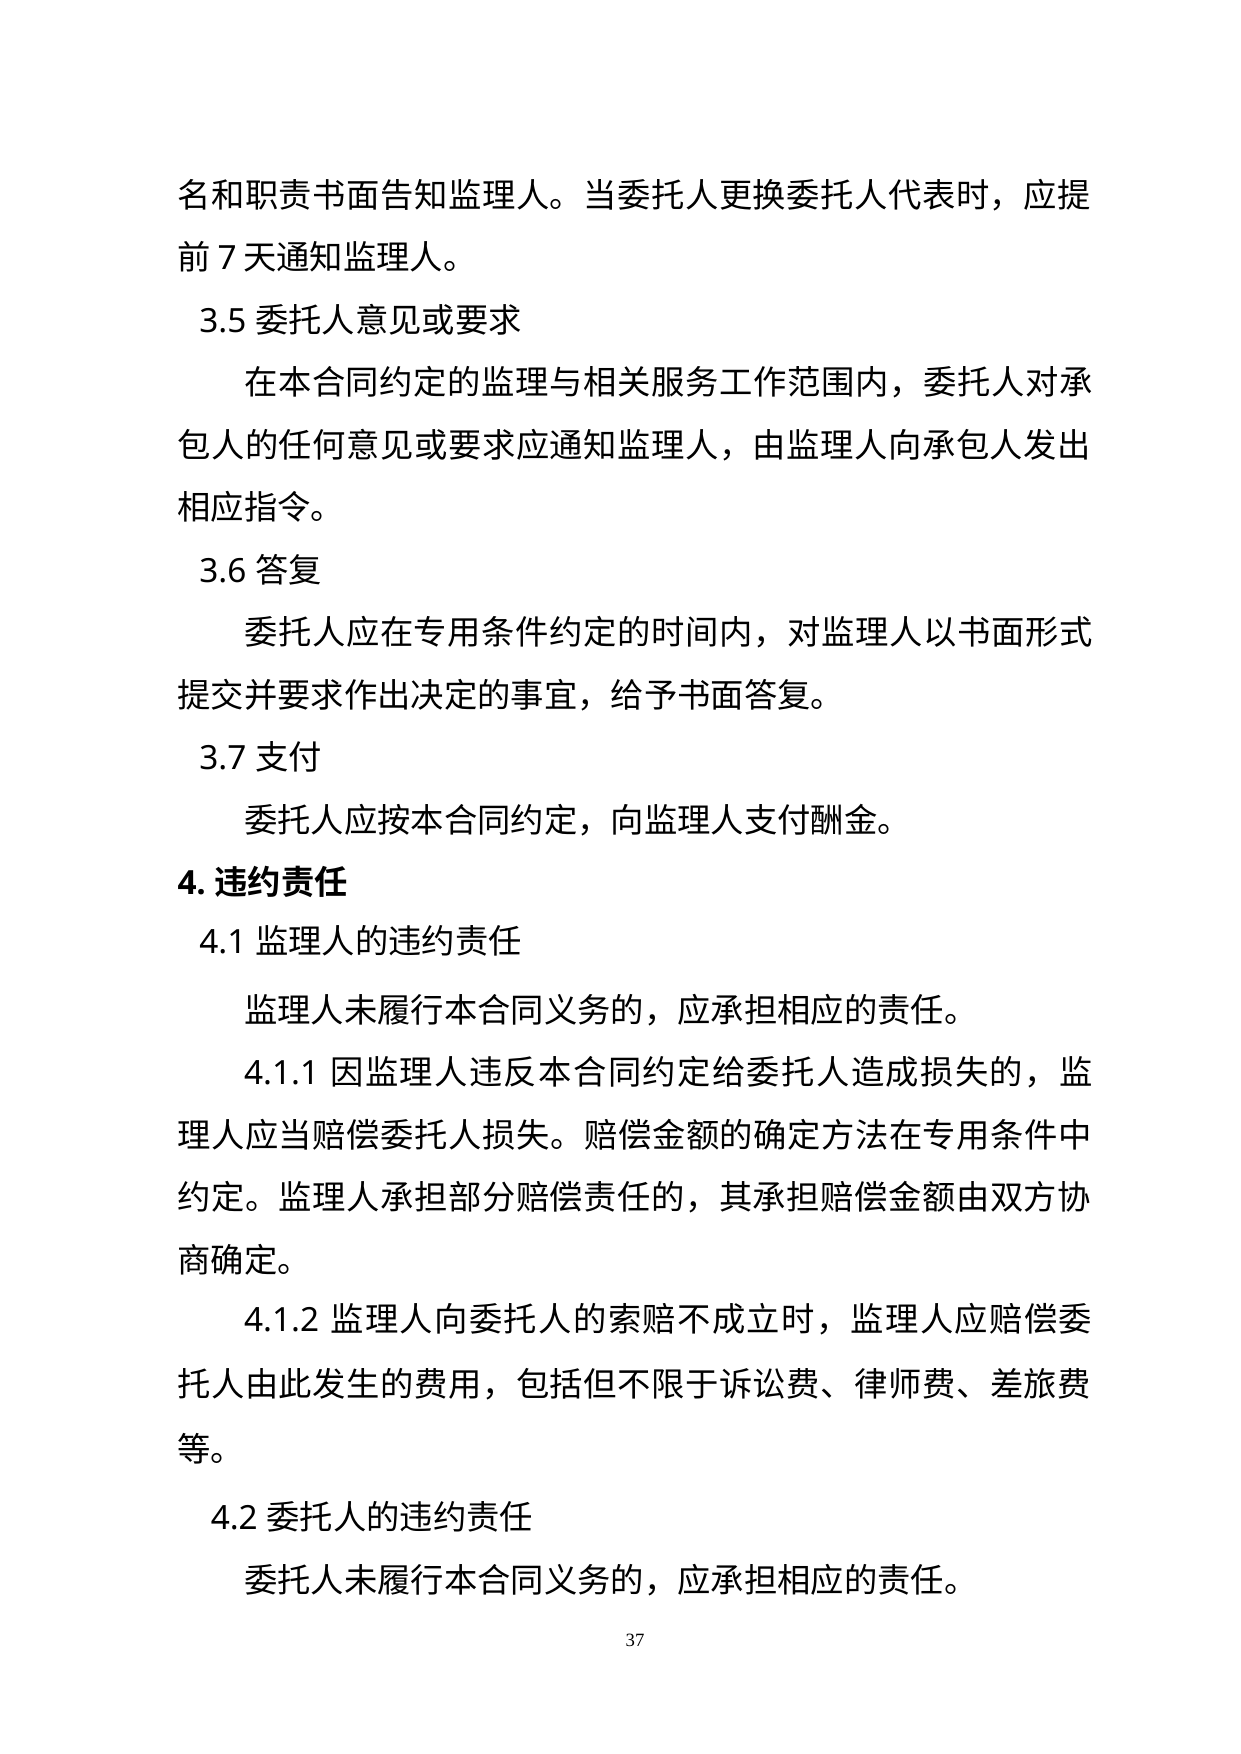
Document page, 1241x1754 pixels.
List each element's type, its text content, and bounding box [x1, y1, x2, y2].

text 4.1.2 监理人向委托人的索赔不成立时，监理人应赔偿委托人由此发生的费用，包括但不限于诉讼费、律师费、差旅费等。 [177, 1284, 1092, 1479]
text 4.1.1 因监理人违反本合同约定给委托人造成损失的，监理人应当赔偿委托人损失。赔偿金额的确定方法在专用条件中约定。监理人承担部分赔偿责任的，其承担赔偿金额由双方协商确定。 [177, 1034, 1092, 1284]
text 3.6 答复 [199, 532, 1092, 594]
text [177, 157, 1092, 282]
text 监理人未履行本合同义务的，应承担相应的责任。 [177, 972, 1092, 1034]
text 4.1 监理人的违约责任 [199, 907, 1092, 972]
text 3.7 支付 [199, 719, 1092, 782]
text 在本合同约定的监理与相关服务工作范围内，委托人对承包人的任何意见或要求应通知监理人，由监理人向承包人发出相应指令。 [177, 344, 1092, 532]
text 4.2 委托人的违约责任 [177, 1479, 1092, 1542]
text 委托人应按本合同约定，向监理人支付酬金。 [177, 782, 1092, 844]
text 委托人未履行本合同义务的，应承担相应的责任。 [177, 1542, 1092, 1604]
text 4. 违约责任 [177, 844, 1092, 907]
text 委托人应在专用条件约定的时间内，对监理人以书面形式提交并要求作出决定的事宜，给予书面答复。 [177, 594, 1092, 719]
text 3.5 委托人意见或要求 [199, 282, 1092, 344]
